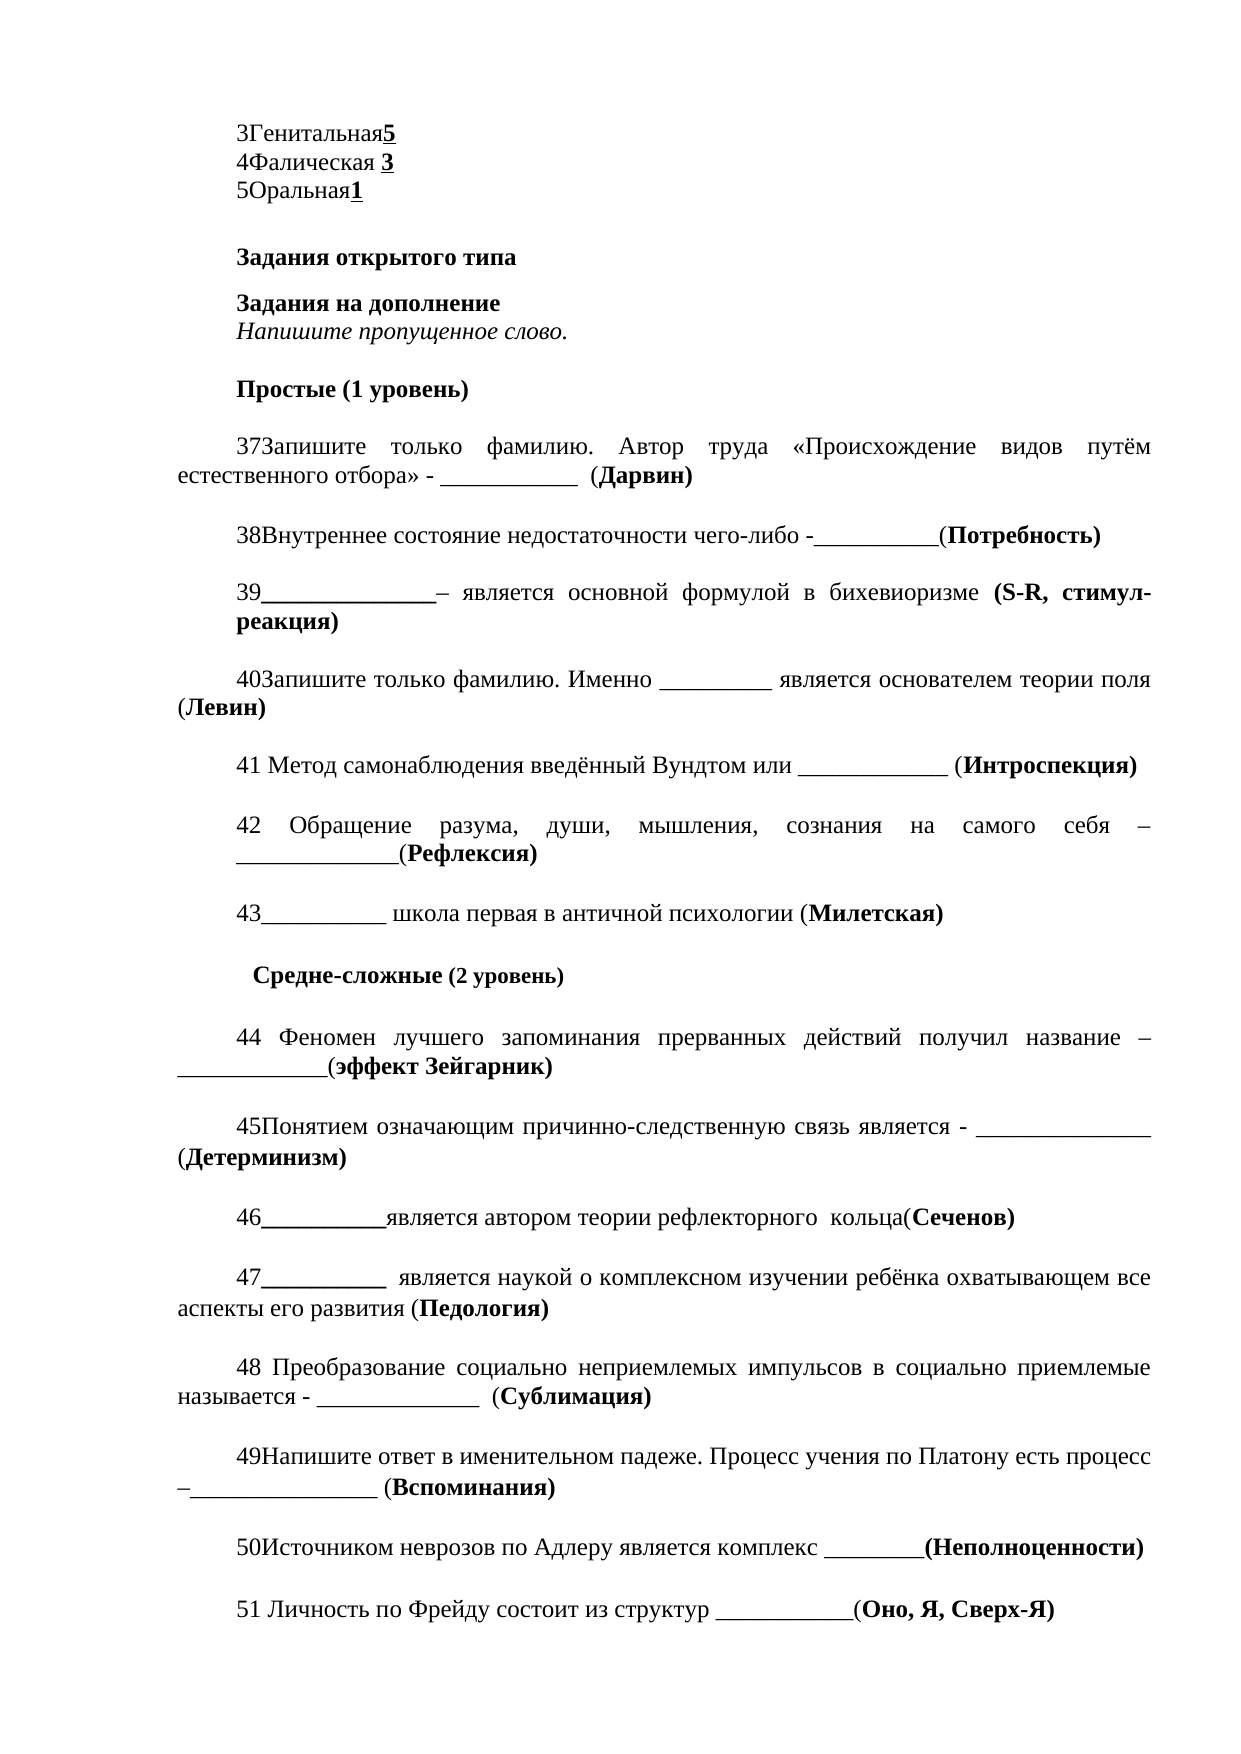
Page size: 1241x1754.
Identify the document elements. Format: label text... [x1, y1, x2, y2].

text 43__________ школа первая в античной психологии (Милетская) [177, 898, 1152, 927]
text 40Запишите только фамилию. Именно _________ является основателем теории поля (Левин) [177, 664, 1152, 721]
text 45Понятием означающим причинно-следственную связь является - ______________ (Детерминизм) [177, 1111, 1152, 1171]
list Средне-сложные (2 уровень) [252, 960, 1152, 989]
text Задания на дополнение [177, 288, 1152, 316]
text 47__________ является наукой о комплексном изучении ребёнка охватывающем все аспекты его развития (Педология) [177, 1262, 1152, 1321]
text 4Фалическая 3 [236, 147, 802, 176]
text 39______________– является основной формулой в бихевиоризме (S-R, стимул-реакция) [236, 577, 1152, 635]
text 49Напишите ответ в именительном падеже. Процесс учения по Платону есть процесс –_______________ (Вспоминания) [177, 1441, 1152, 1501]
text 48 Преобразование социально неприемлемых импульсов в социально приемлемые называется - _____________ (Сублимация) [177, 1352, 1152, 1410]
text 37Запишите только фамилию. Автор труда «Происхождение видов путём естественного отбора» - ___________ (Дарвин) [177, 431, 1152, 489]
text Напишите пропущенное слово. [177, 316, 1152, 345]
text 51 Личность по Фрейду состоит из структур ___________(Оно, Я, Сверх-Я) [177, 1594, 1152, 1623]
text 50Источником неврозов по Адлеру является комплекс ________(Неполноценности) [177, 1532, 1152, 1561]
text 41 Метод самонаблюдения введённый Вундтом или ____________ (Интроспекция) [177, 750, 1152, 779]
text Задания открытого типа [177, 242, 1152, 271]
text 46__________является автором теории рефлекторного кольца(Сеченов) [177, 1202, 1152, 1231]
text 38Внутреннее состояние недостаточности чего-либо -__________(Потребность) [177, 520, 1152, 549]
list 42 Обращение разума, души, мышления, сознания на самого себя – _____________(Рефлексия) [236, 810, 1152, 867]
text 44 Феномен лучшего запоминания прерванных действий получил название – ____________(эффект Зейгарник) [177, 1022, 1152, 1080]
text Простые (1 уровень) [177, 374, 1152, 403]
text 3Генитальная5 [236, 118, 802, 147]
text 5Оральная1 [236, 176, 802, 204]
